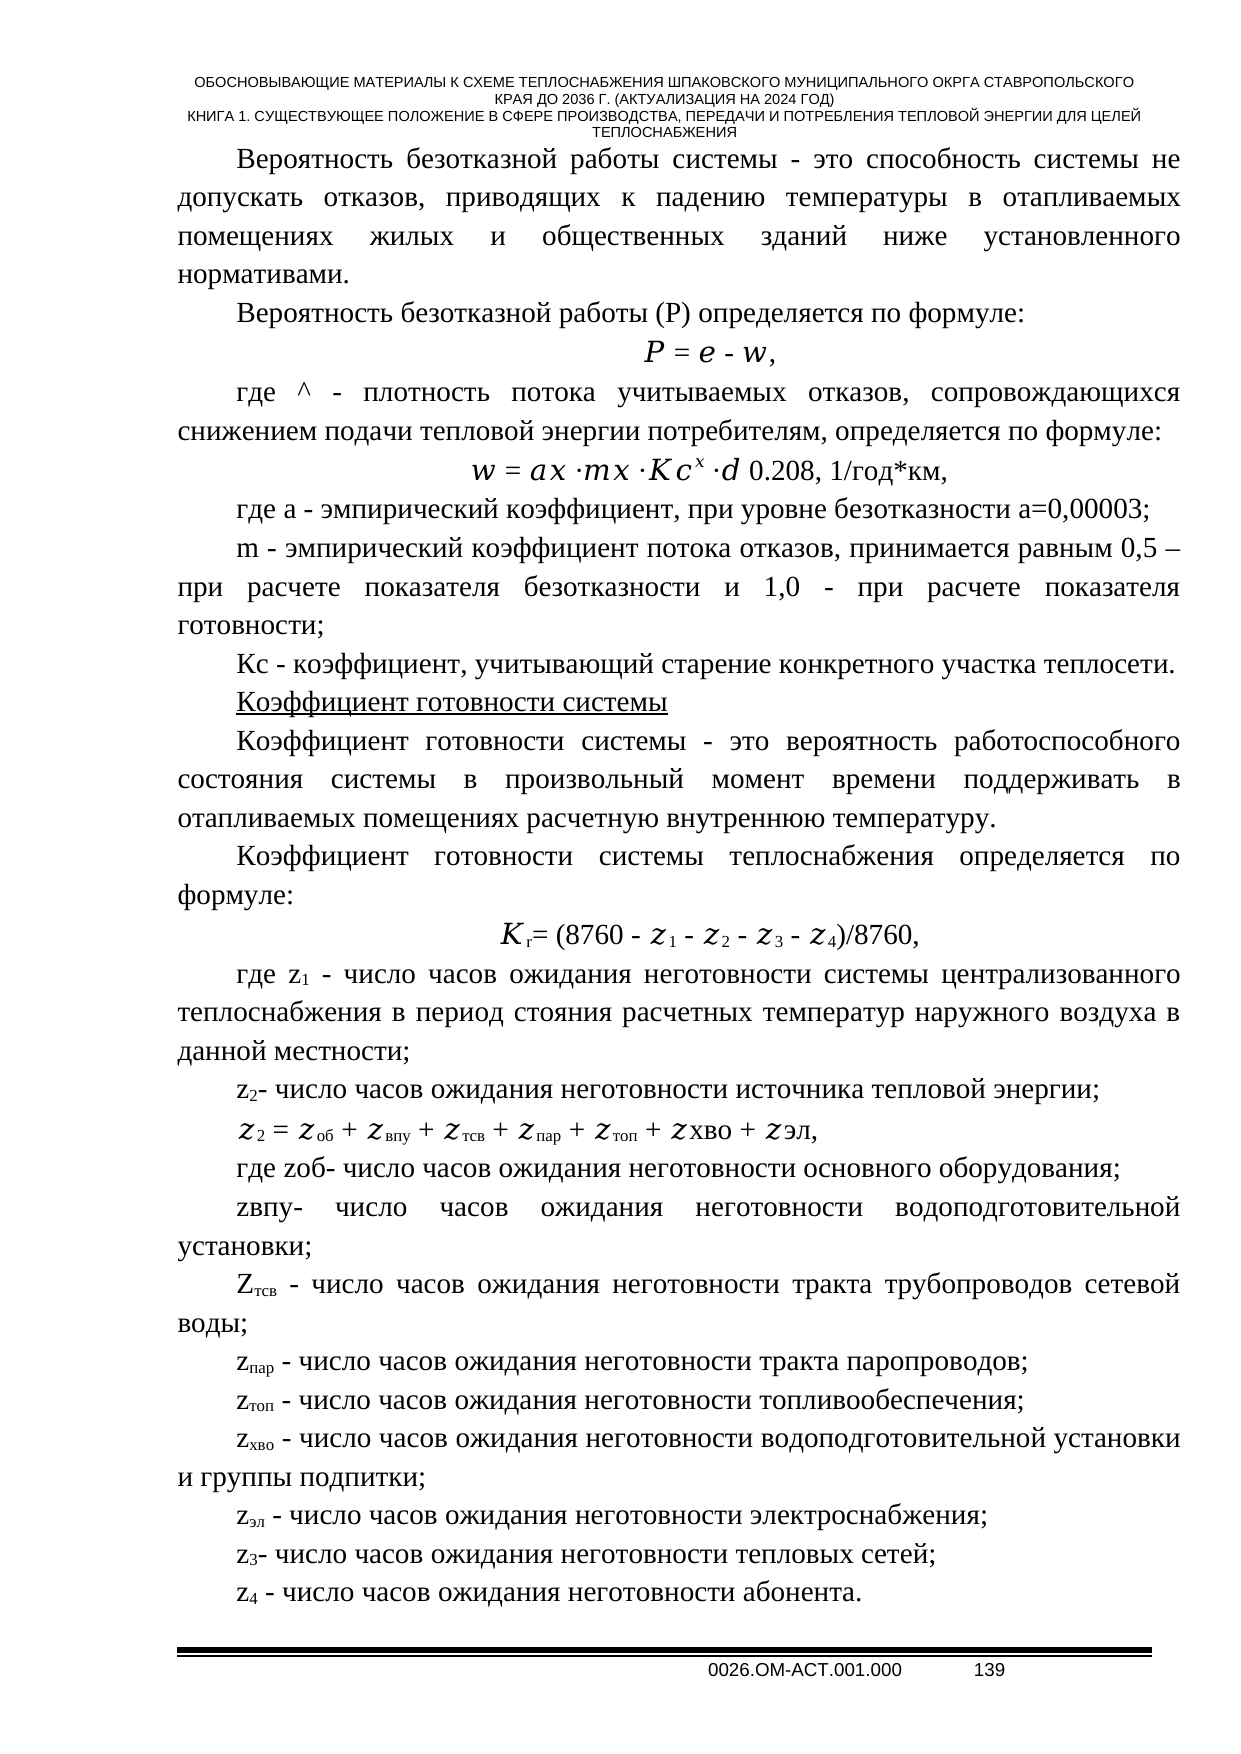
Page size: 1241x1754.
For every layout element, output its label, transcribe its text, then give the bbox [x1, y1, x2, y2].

text Zтсв - число часов ожидания неготовности тракта трубопроводов сетевой воды; [177, 1266, 1181, 1338]
text 𝑧2 = 𝑧об + 𝑧впу + 𝑧тсв + 𝑧пар + 𝑧топ + 𝑧хво + 𝑧эл, [177, 1110, 1181, 1145]
text zпар - число часов ожидания неготовности тракта паропроводов; [177, 1343, 1181, 1377]
text где z1 - число часов ожидания неготовности системы централизованного теплоснабжения в период стояния расчетных температур наружного воздуха в данной местности; [177, 956, 1181, 1067]
text zэл - число часов ожидания неготовности электроснабжения; [177, 1497, 1181, 1531]
text z4 - число часов ожидания неготовности абонента. [177, 1574, 1181, 1608]
text 𝑤 = 𝑎𝑥 ∙𝑚𝑥 ∙𝐾𝑐𝑥 ∙𝑑 0.208, 1/год*км, [177, 451, 1181, 486]
text 𝑃 = 𝑒 - 𝑤, [177, 334, 1181, 369]
text Вероятность безотказной работы системы - это способность системы не допускать отказов, приводящих к падению температуры в отапливаемых помещениях жилых и общественных зданий ниже установленного нормативами. [177, 141, 1181, 290]
text Коэффициент готовности системы - это вероятность работоспособного состояния системы в произвольный момент времени поддерживать в отапливаемых помещениях расчетную внутреннюю температуру. [177, 723, 1181, 833]
text z2- число часов ожидания неготовности источника тепловой энергии; [177, 1072, 1181, 1105]
text m - эмпирический коэффициент потока отказов, принимается равным 0,5 – при расчете показателя безотказности и 1,0 - при расчете показателя готовности; [177, 530, 1181, 641]
text Кс - коэффициент, учитывающий старение конкретного участка теплосети. [177, 646, 1181, 679]
text Коэффициент готовности системы [177, 684, 1181, 718]
text zхво - число часов ожидания неготовности водоподготовительной установки и группы подпитки; [177, 1420, 1181, 1492]
text где а - эмпирический коэффициент, при уровне безотказности а=0,00003; [177, 492, 1181, 525]
text zвпу- число часов ожидания неготовности водоподготовительной установки; [177, 1189, 1181, 1261]
text Вероятность безотказной работы (Р) определяется по формуле: [177, 295, 1181, 329]
text 𝐾r= (8760 - 𝑧1 - 𝑧2 - 𝑧3 - 𝑧4)/8760, [177, 916, 1181, 951]
text где ^ - плотность потока учитываемых отказов, сопровождающихся снижением подачи тепловой энергии потребителям, определяется по формуле: [177, 374, 1181, 446]
text zтоп - число часов ожидания неготовности топливообеспечения; [177, 1382, 1181, 1415]
text Коэффициент готовности системы теплоснабжения определяется по формуле: [177, 838, 1181, 911]
text где zоб- число часов ожидания неготовности основного оборудования; [177, 1151, 1181, 1184]
text z3- число часов ожидания неготовности тепловых сетей; [177, 1536, 1181, 1569]
